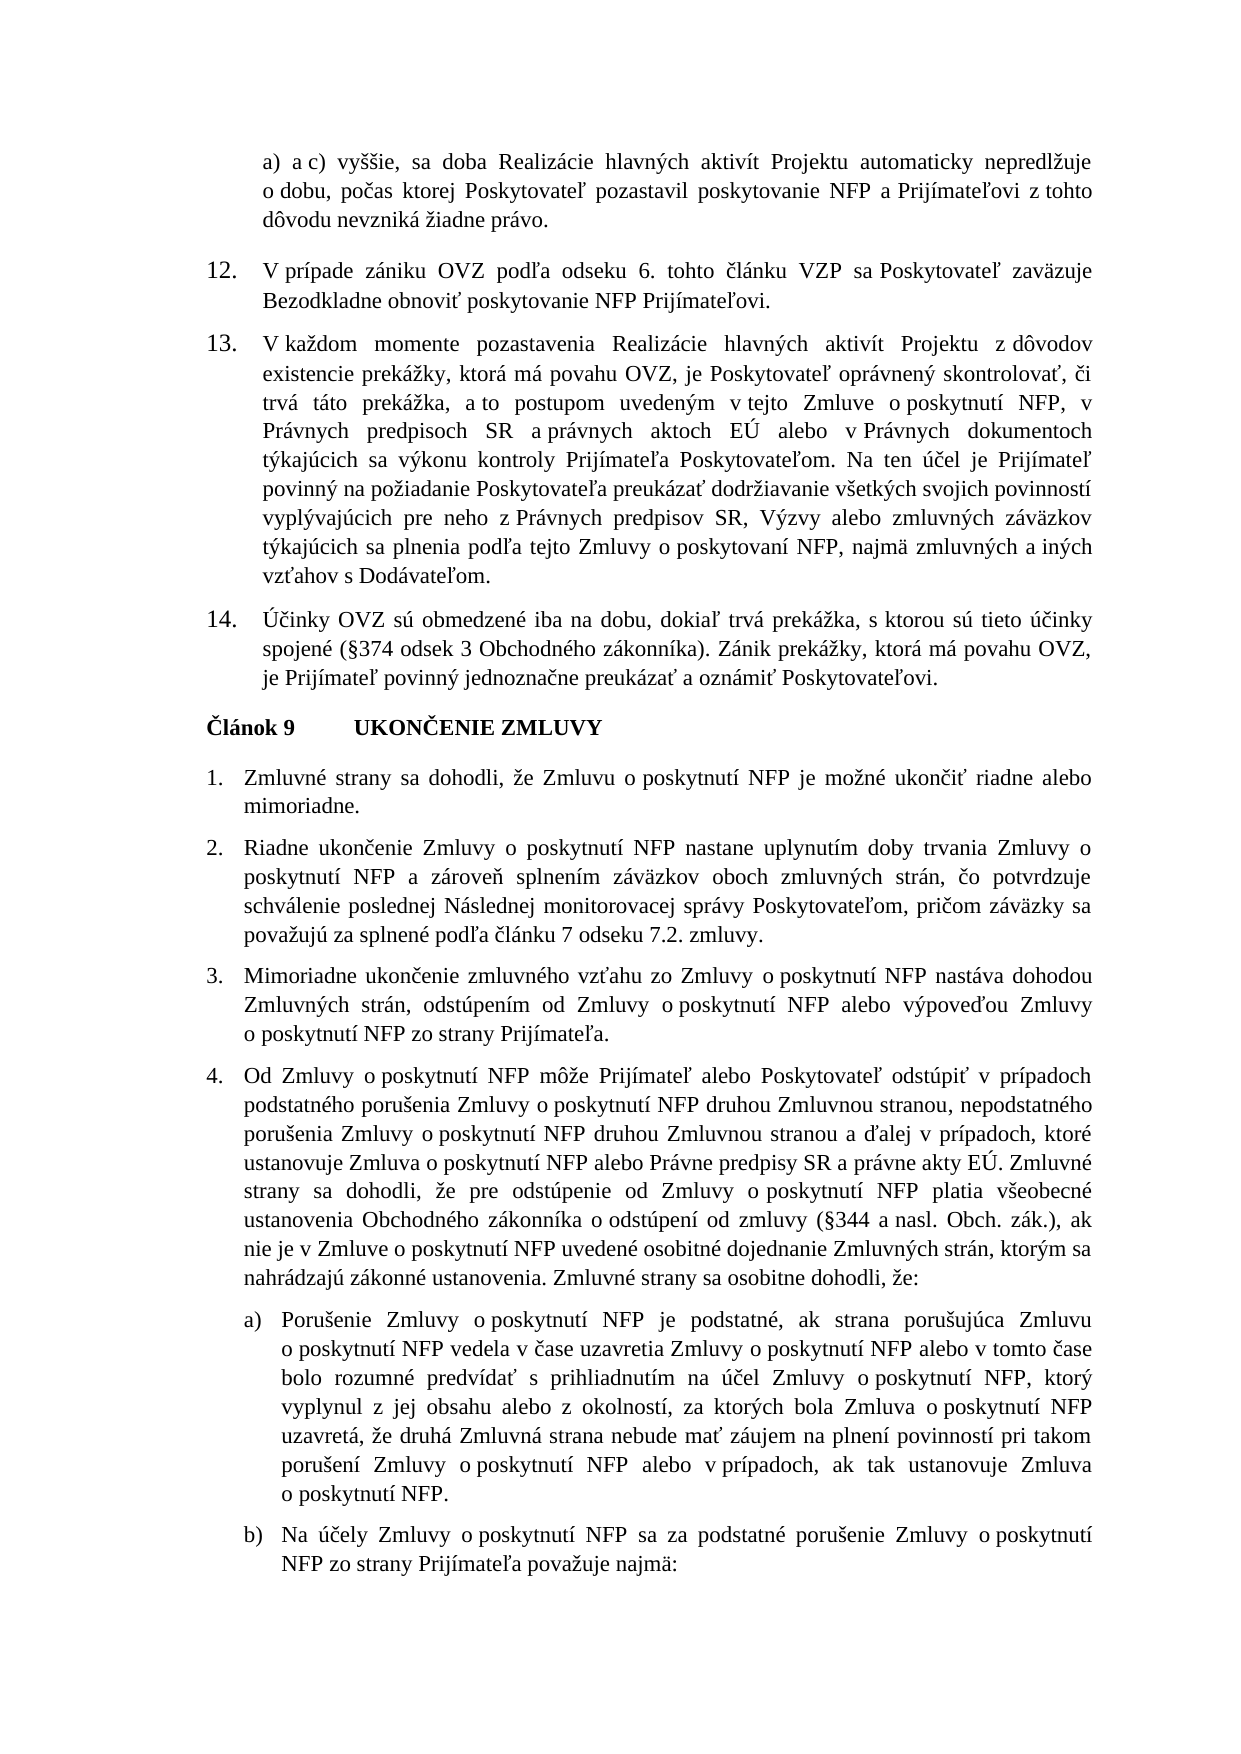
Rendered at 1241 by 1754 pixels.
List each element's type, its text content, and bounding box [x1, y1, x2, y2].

list V každom momente pozastavenia Realizácie hlavných aktivít Projektu z dôvodov existencie prekážky, ktorá má povahu OVZ, je Poskytovateľ oprávnený skontrolovať, či trvá táto prekážka, a to postupom uvedeným v tejto Zmluve o poskytnutí NFP, v Právnych predpisoch SR a právnych aktoch EÚ alebo v Právnych dokumentoch týkajúcich sa výkonu kontroly Prijímateľa Poskytovateľom. Na ten účel je Prijímateľ povinný na požiadanie Poskytovateľa preukázať dodržiavanie všetkých svojich povinností vyplývajúcich pre neho z Právnych predpisov SR, Výzvy alebo zmluvných záväzkov týkajúcich sa plnenia podľa tejto Zmluvy o poskytovaní NFP, najmä zmluvných a iných vzťahov s Dodávateľom. [206, 328, 1092, 589]
list Porušenie Zmluvy o poskytnutí NFP je podstatné, ak strana porušujúca Zmluvu o poskytnutí NFP vedela v čase uzavretia Zmluvy o poskytnutí NFP alebo v tomto čase bolo rozumné predvídať s prihliadnutím na účel Zmluvy o poskytnutí NFP, ktorý vyplynul z jej obsahu alebo z okolností, za ktorých bola Zmluva o poskytnutí NFP uzavretá, že druhá Zmluvná strana nebude mať záujem na plnení povinností pri takom porušení Zmluvy o poskytnutí NFP alebo v prípadoch, ak tak ustanovuje Zmluva o poskytnutí NFP. [244, 1306, 1092, 1506]
text Článok 9 UKONČENIE ZMLUVY [206, 714, 1092, 740]
list Zmluvné strany sa dohodli, že Zmluvu o poskytnutí NFP je možné ukončiť riadne alebo mimoriadne. [206, 764, 1092, 819]
list Mimoriadne ukončenie zmluvného vzťahu zo Zmluvy o poskytnutí NFP nastáva dohodou Zmluvných strán, odstúpením od Zmluvy o poskytnutí NFP alebo výpoveďou Zmluvy o poskytnutí NFP zo strany Prijímateľa. [206, 962, 1092, 1047]
list Na účely Zmluvy o poskytnutí NFP sa za podstatné porušenie Zmluvy o poskytnutí NFP zo strany Prijímateľa považuje najmä: [244, 1521, 1092, 1576]
list Riadne ukončenie Zmluvy o poskytnutí NFP nastane uplynutím doby trvania Zmluvy o poskytnutí NFP a zároveň splnením záväzkov oboch zmluvných strán, čo potvrdzuje schválenie poslednej Následnej monitorovacej správy Poskytovateľom, pričom záväzky sa považujú za splnené podľa článku 7 odseku 7.2. zmluvy. [206, 834, 1092, 947]
list Od Zmluvy o poskytnutí NFP môže Prijímateľ alebo Poskytovateľ odstúpiť v prípadoch podstatného porušenia Zmluvy o poskytnutí NFP druhou Zmluvnou stranou, nepodstatného porušenia Zmluvy o poskytnutí NFP druhou Zmluvnou stranou a ďalej v prípadoch, ktoré ustanovuje Zmluva o poskytnutí NFP alebo Právne predpisy SR a právne akty EÚ. Zmluvné strany sa dohodli, že pre odstúpenie od Zmluvy o poskytnutí NFP platia všeobecné ustanovenia Obchodného zákonníka o odstúpení od zmluvy (§344 a nasl. Obch. zák.), ak nie je v Zmluve o poskytnutí NFP uvedené osobitné dojednanie Zmluvných strán, ktorým sa nahrádzajú zákonné ustanovenia. Zmluvné strany sa osobitne dohodli, že: [206, 1062, 1092, 1291]
list Účinky OVZ sú obmedzené iba na dobu, dokiaľ trvá prekážka, s ktorou sú tieto účinky spojené (§374 odsek 3 Obchodného zákonníka). Zánik prekážky, ktorá má povahu OVZ, je Prijímateľ povinný jednoznačne preukázať a oznámiť Poskytovateľovi. [206, 604, 1092, 690]
list V prípade zániku OVZ podľa odseku 6. tohto článku VZP sa Poskytovateľ zaväzuje Bezodkladne obnoviť poskytovanie NFP Prijímateľovi. [206, 255, 1092, 313]
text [262, 148, 1092, 232]
